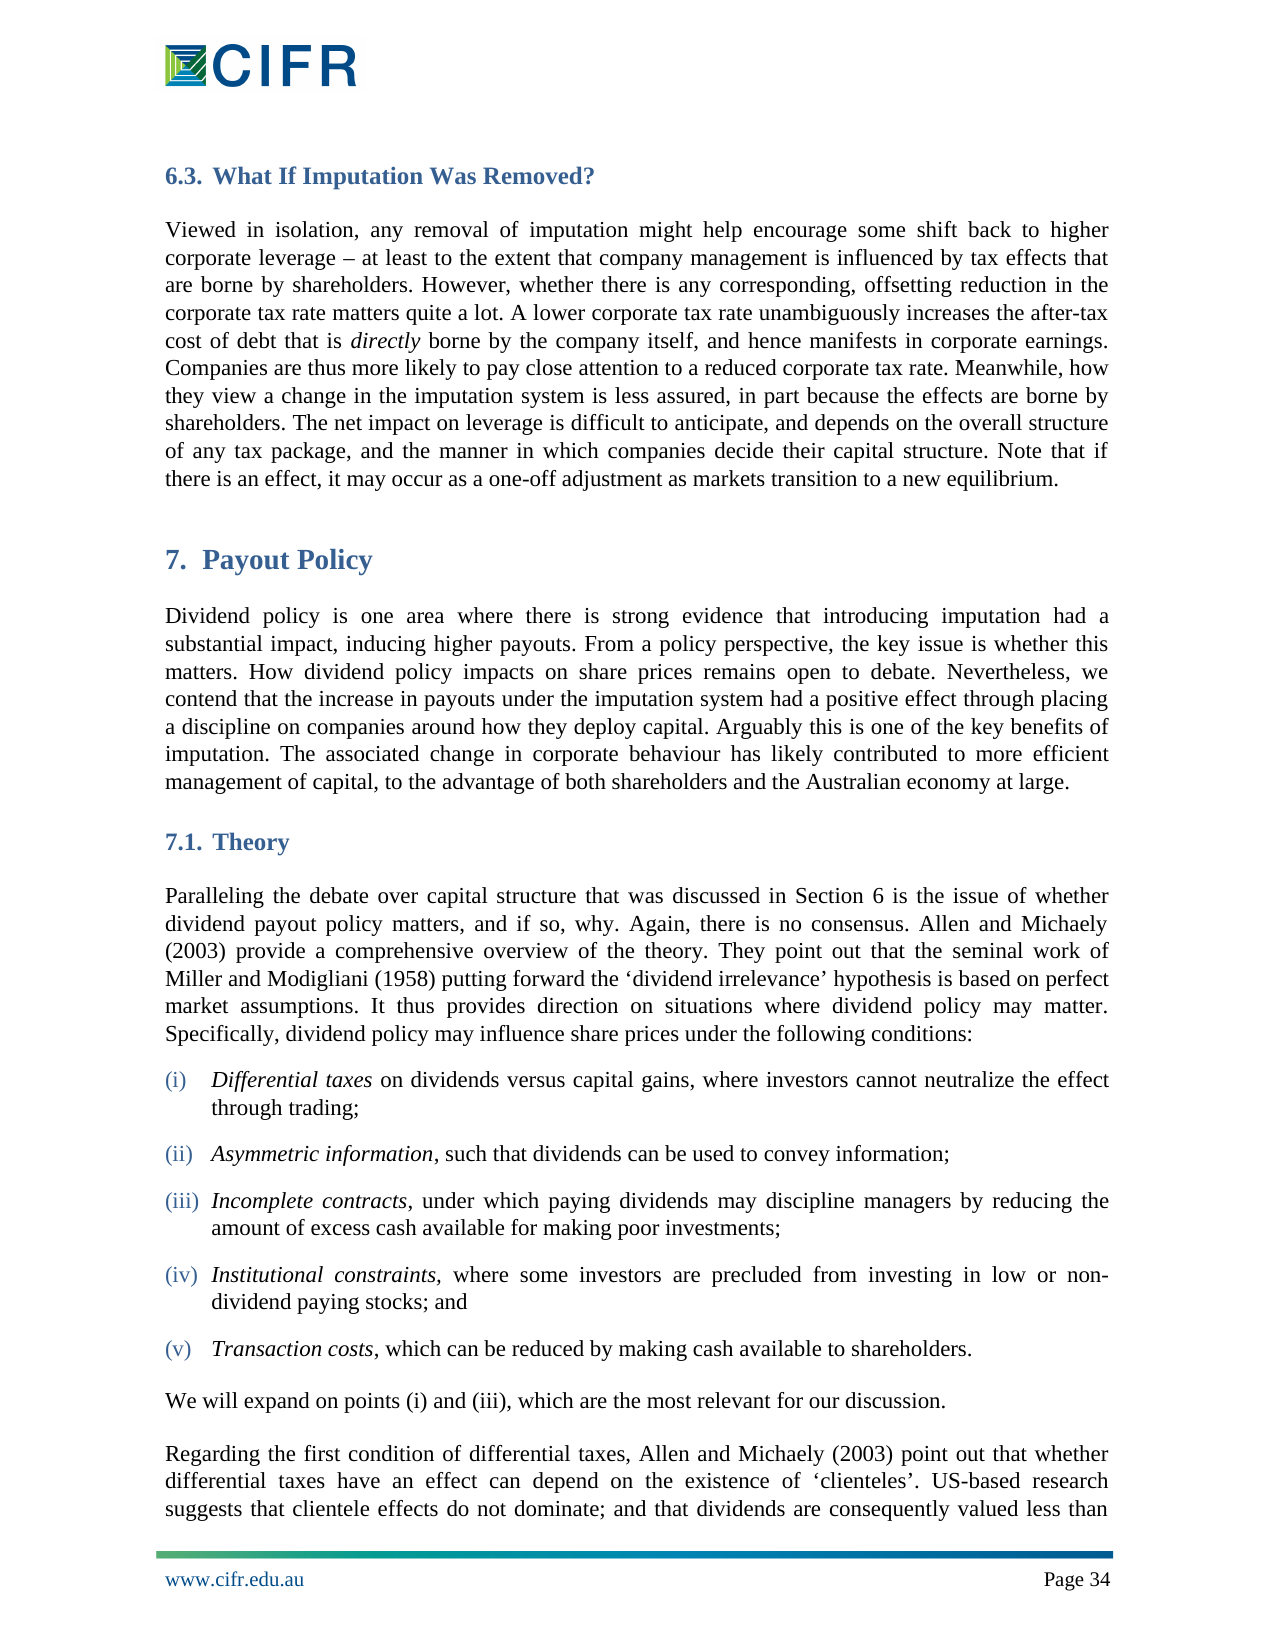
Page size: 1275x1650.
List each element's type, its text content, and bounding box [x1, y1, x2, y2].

text Paralleling the debate over capital structure that was discussed in Section 6 is the issue of whether dividend payout policy matters, and if so, why. Again, there is no consensus. Allen and Michaely (2003) provide a comprehensive overview of the theory. They point out that the seminal work of Miller and Modigliani (1958) putting forward the ‘dividend irrelevance’ hypothesis is based on perfect market assumptions. It thus provides direction on situations where dividend policy may matter. Specifically, dividend policy may influence share prices under the following conditions: [165, 882, 1110, 1046]
text Dividend policy is one area where there is strong evidence that introducing imputation had a substantial impact, inducing higher payouts. From a policy perspective, the key issue is whether this matters. How dividend policy impacts on share prices remains open to debate. Nevertheless, we contend that the increase in payouts under the imputation system had a positive effect through placing a discipline on companies around how they deploy capital. Arguably this is one of the key benefits of imputation. The associated change in corporate behaviour has likely contributed to more efficient management of capital, to the advantage of both shareholders and the Australian economy at large. [165, 602, 1110, 794]
list Differential taxes on dividends versus capital gains, where investors cannot neutralize the effect through trading; [165, 1066, 1110, 1120]
text Viewed in isolation, any removal of imputation might help encourage some shift back to higher corporate leverage – at least to the extent that company management is influenced by tax effects that are borne by shareholders. However, whether there is any corresponding, offsetting reduction in the corporate tax rate matters quite a lot. A lower corporate tax rate unambiguously increases the after-tax cost of debt that is directly borne by the company itself, and hence manifests in corporate earnings. Companies are thus more likely to pay close attention to a reduced corporate tax rate. Meanwhile, how they view a change in the imputation system is less assured, in part because the effects are borne by shareholders. The net impact on leverage is difficult to anticipate, and depends on the overall structure of any tax package, and the manner in which companies decide their capital structure. Note that if there is an effect, it may occur as a one-off adjustment as markets transition to a new equilibrium. [165, 216, 1110, 491]
list Payout Policy [165, 542, 1110, 576]
list Asymmetric information, such that dividends can be used to convey information; [165, 1140, 1110, 1167]
picture [155, 36, 366, 92]
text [165, 1440, 1110, 1521]
list Transaction costs, which can be reduced by making cash available to shareholders. [165, 1335, 1110, 1361]
text We will expand on points (i) and (iii), which are the most relevant for our discussion. [165, 1387, 1110, 1414]
picture [128, 1535, 1126, 1568]
list Institutional constraints, where some investors are precluded from investing in low or non-dividend paying stocks; and [165, 1261, 1110, 1315]
list What If Imputation Was Removed? [165, 161, 1110, 190]
list Incomplete contracts, under which paying dividends may discipline managers by reducing the amount of excess cash available for making poor investments; [165, 1187, 1110, 1241]
list Theory [165, 827, 1110, 856]
